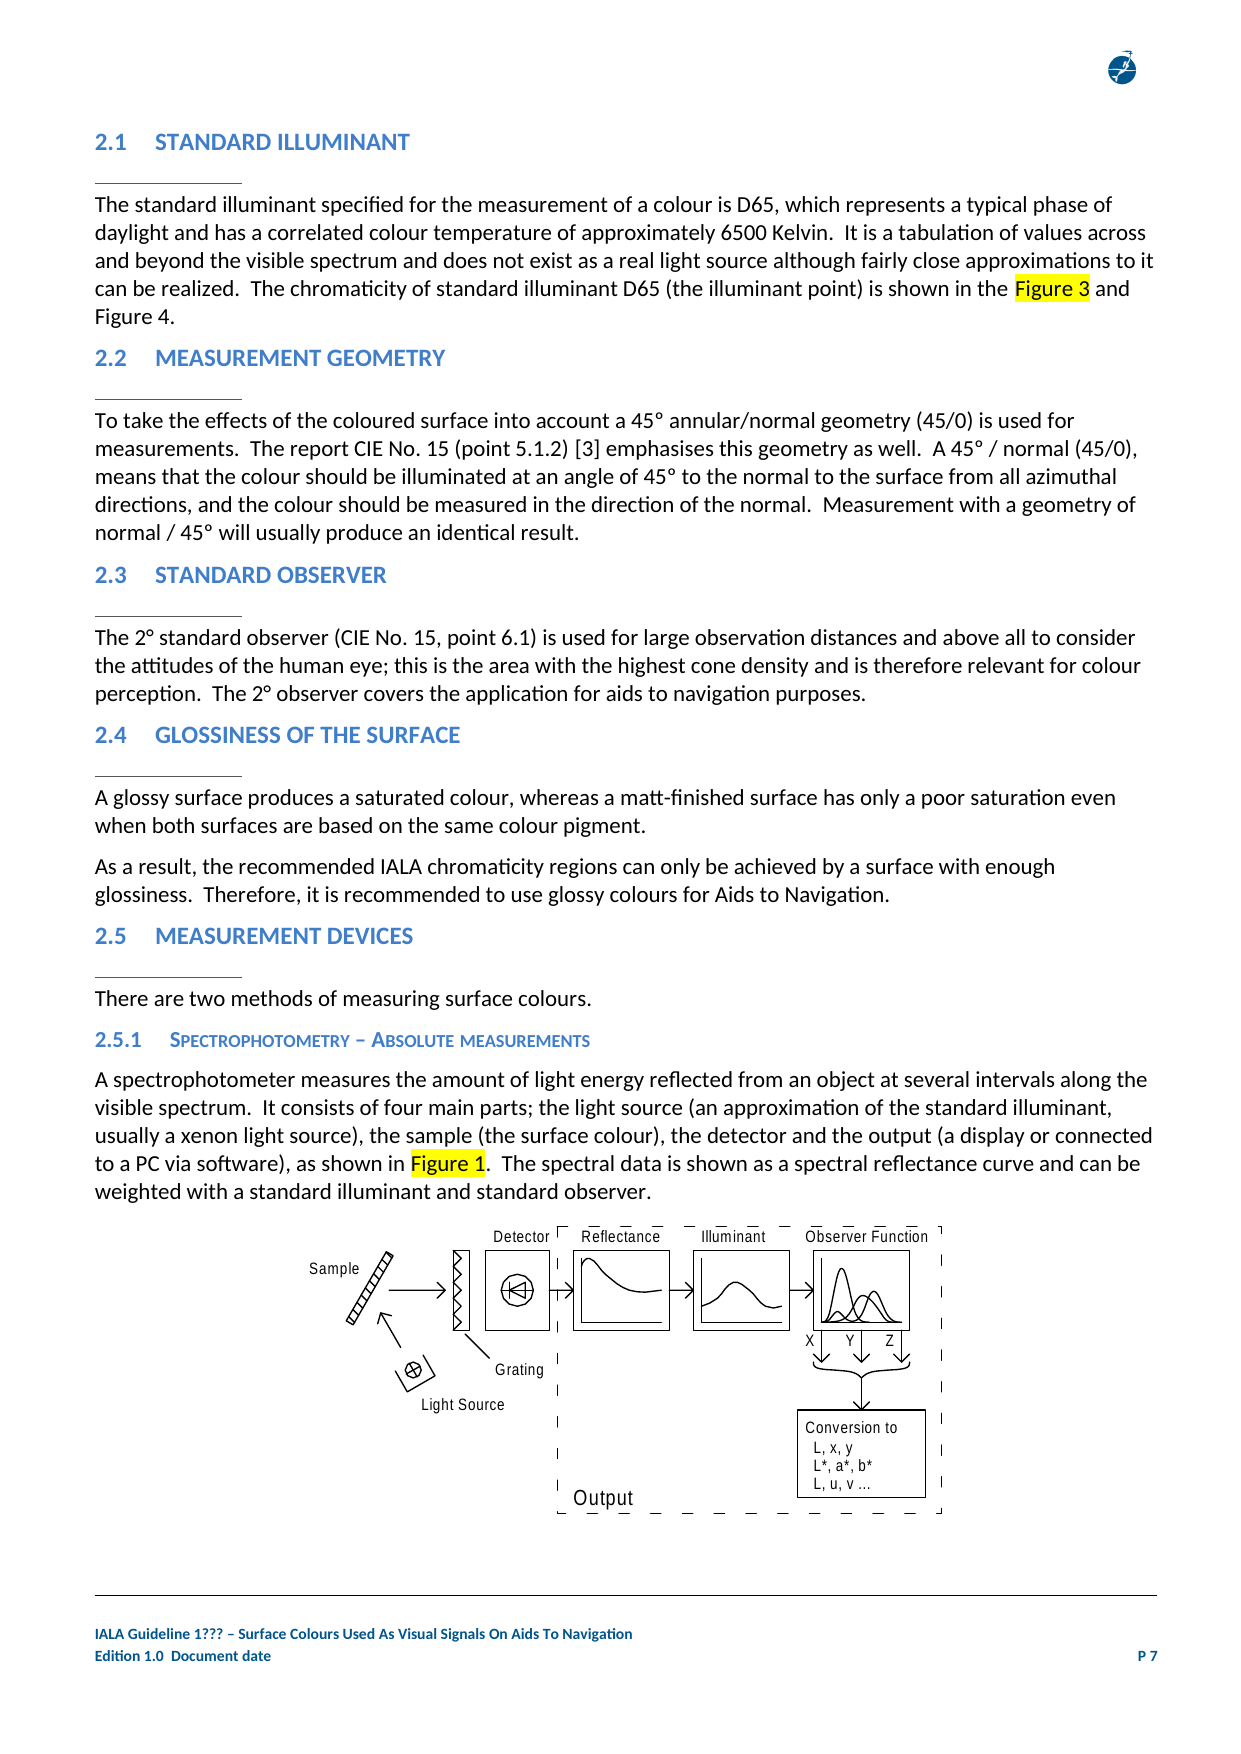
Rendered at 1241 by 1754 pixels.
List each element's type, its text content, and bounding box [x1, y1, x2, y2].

subtitle Measurement Geometry [94, 342, 1084, 373]
subtitle Standard illuminant [94, 126, 1084, 157]
text The 2° standard observer (CIE No. 15, point 6.1) is used for large observation distances and above all to consider the attitudes of the human eye; this is the area with the highest cone density and is therefore relevant for colour perception. The 2° observer covers the application for aids to navigation purposes. [94, 623, 1157, 707]
text As a result, the recommended IALA chromaticity regions can only be achieved by a surface with enough glossiness. Therefore, it is recommended to use glossy colours for Aids to Navigation. [94, 852, 1157, 908]
subtitle Standard Observer [94, 559, 1084, 589]
subtitle Spectrophotometry – Absolute measurements [94, 1025, 1157, 1053]
subtitle Glossiness of the surface [94, 719, 1084, 750]
text The standard illuminant specified for the measurement of a colour is D65, which represents a typical phase of daylight and has a correlated colour temperature of approximately 6500 Kelvin. It is a tabulation of values across and beyond the visible spectrum and does not exist as a real light source although fairly close approximations to it can be realized. The chromaticity of standard illuminant D65 (the illuminant point) is shown in the Figure 3 and Figure 4. [94, 190, 1157, 330]
picture [1077, 0, 1196, 119]
text There are two methods of measuring surface colours. [94, 984, 1157, 1012]
text To take the effects of the coloured surface into account a 45º annular/normal geometry (45/0) is used for measurements. The report CIE No. 15 (point 5.1.2) [3] emphasises this geometry as well. A 45º / normal (45/0), means that the colour should be illuminated at an angle of 45º to the normal to the surface from all azimuthal directions, and the colour should be measured in the direction of the normal. Measurement with a geometry of normal / 45º will usually produce an identical result. [94, 406, 1157, 546]
text A spectrophotometer measures the amount of light energy reflected from an object at several intervals along the visible spectrum. It consists of four main parts; the light source (an approximation of the standard illuminant, usually a xenon light source), the sample (the surface colour), the detector and the output (a display or connected to a PC via software), as shown in Figure 1. The spectral data is shown as a spectral reflectance curve and can be weighted with a standard illuminant and standard observer. [94, 1065, 1157, 1205]
subtitle Measurement Devices [94, 920, 1084, 951]
text A glossy surface produces a saturated colour, whereas a matt-finished surface has only a poor saturation even when both surfaces are based on the same colour pigment. [94, 783, 1157, 839]
